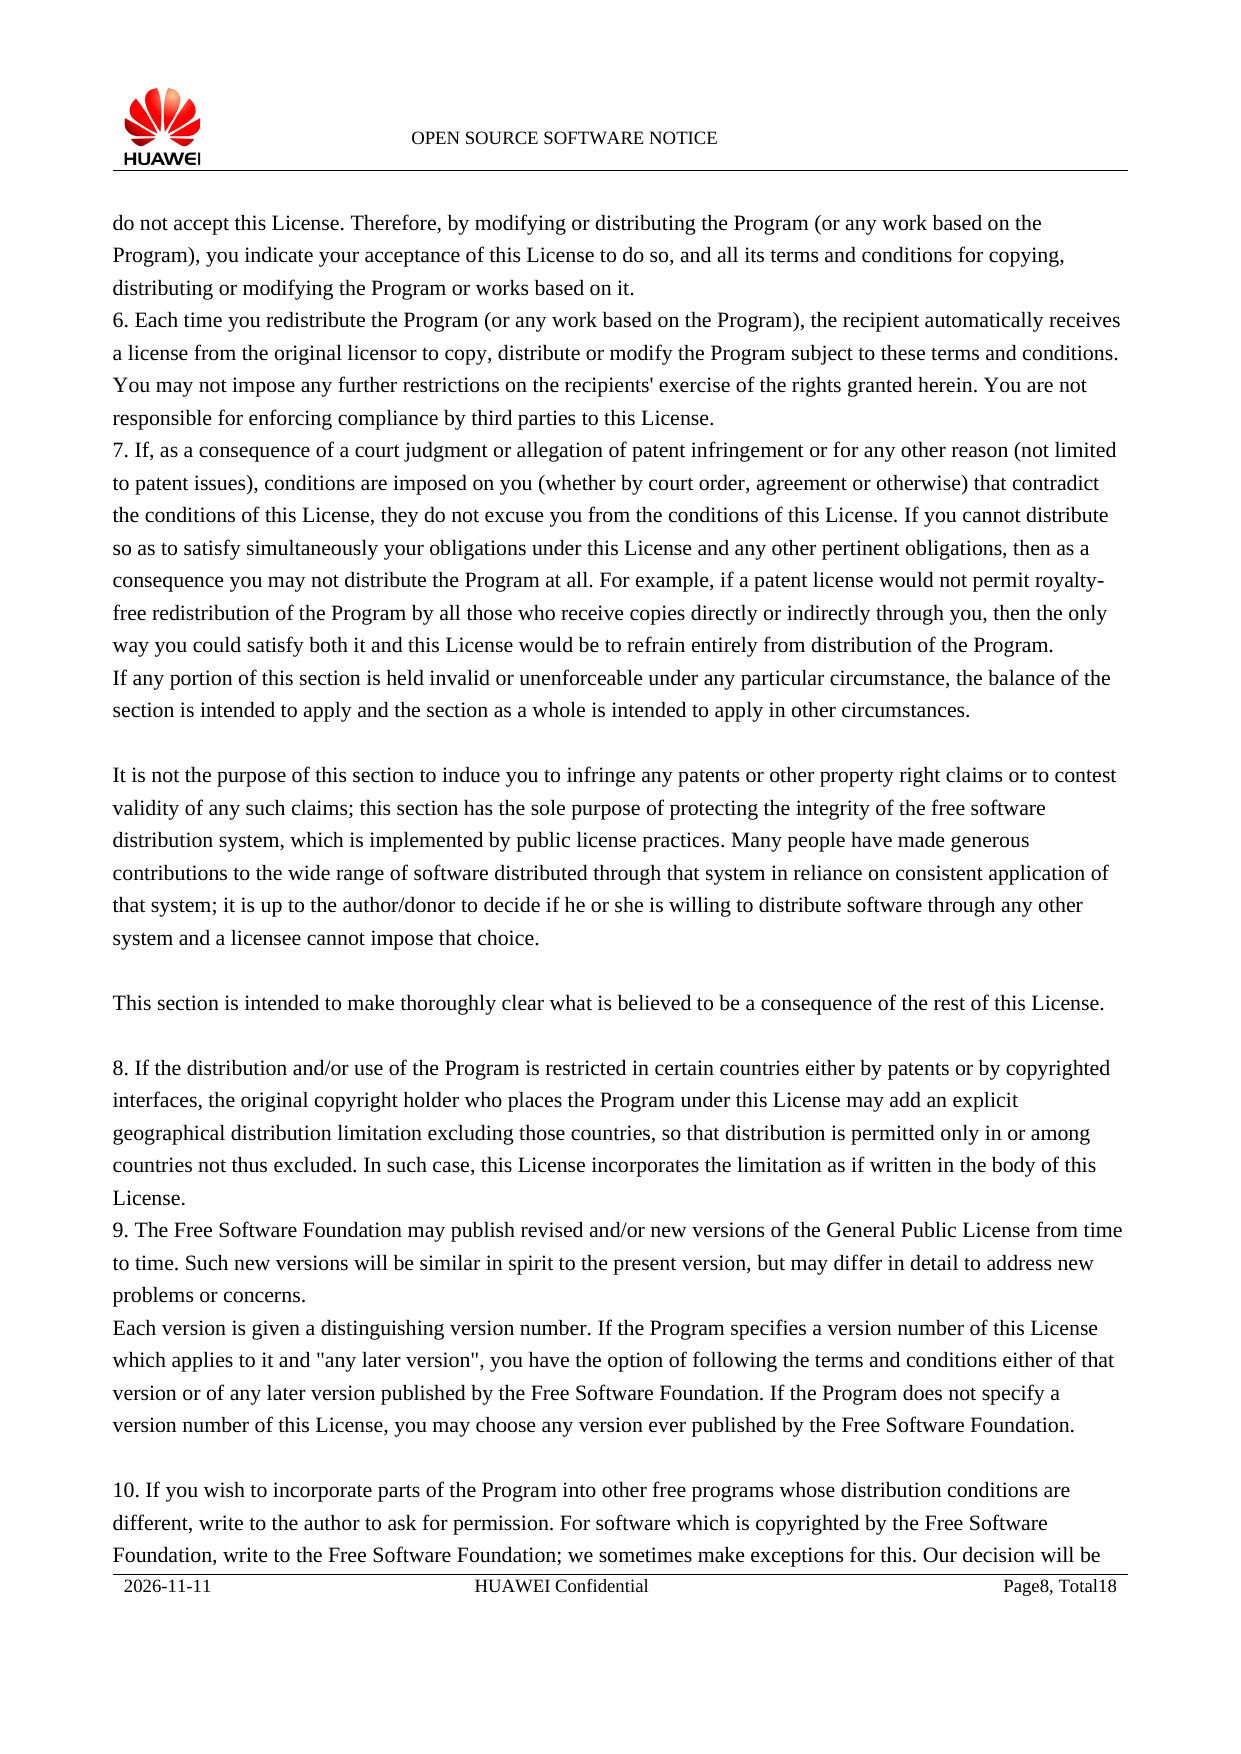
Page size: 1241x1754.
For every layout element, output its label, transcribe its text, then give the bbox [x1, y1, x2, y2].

picture [124, 88, 201, 165]
